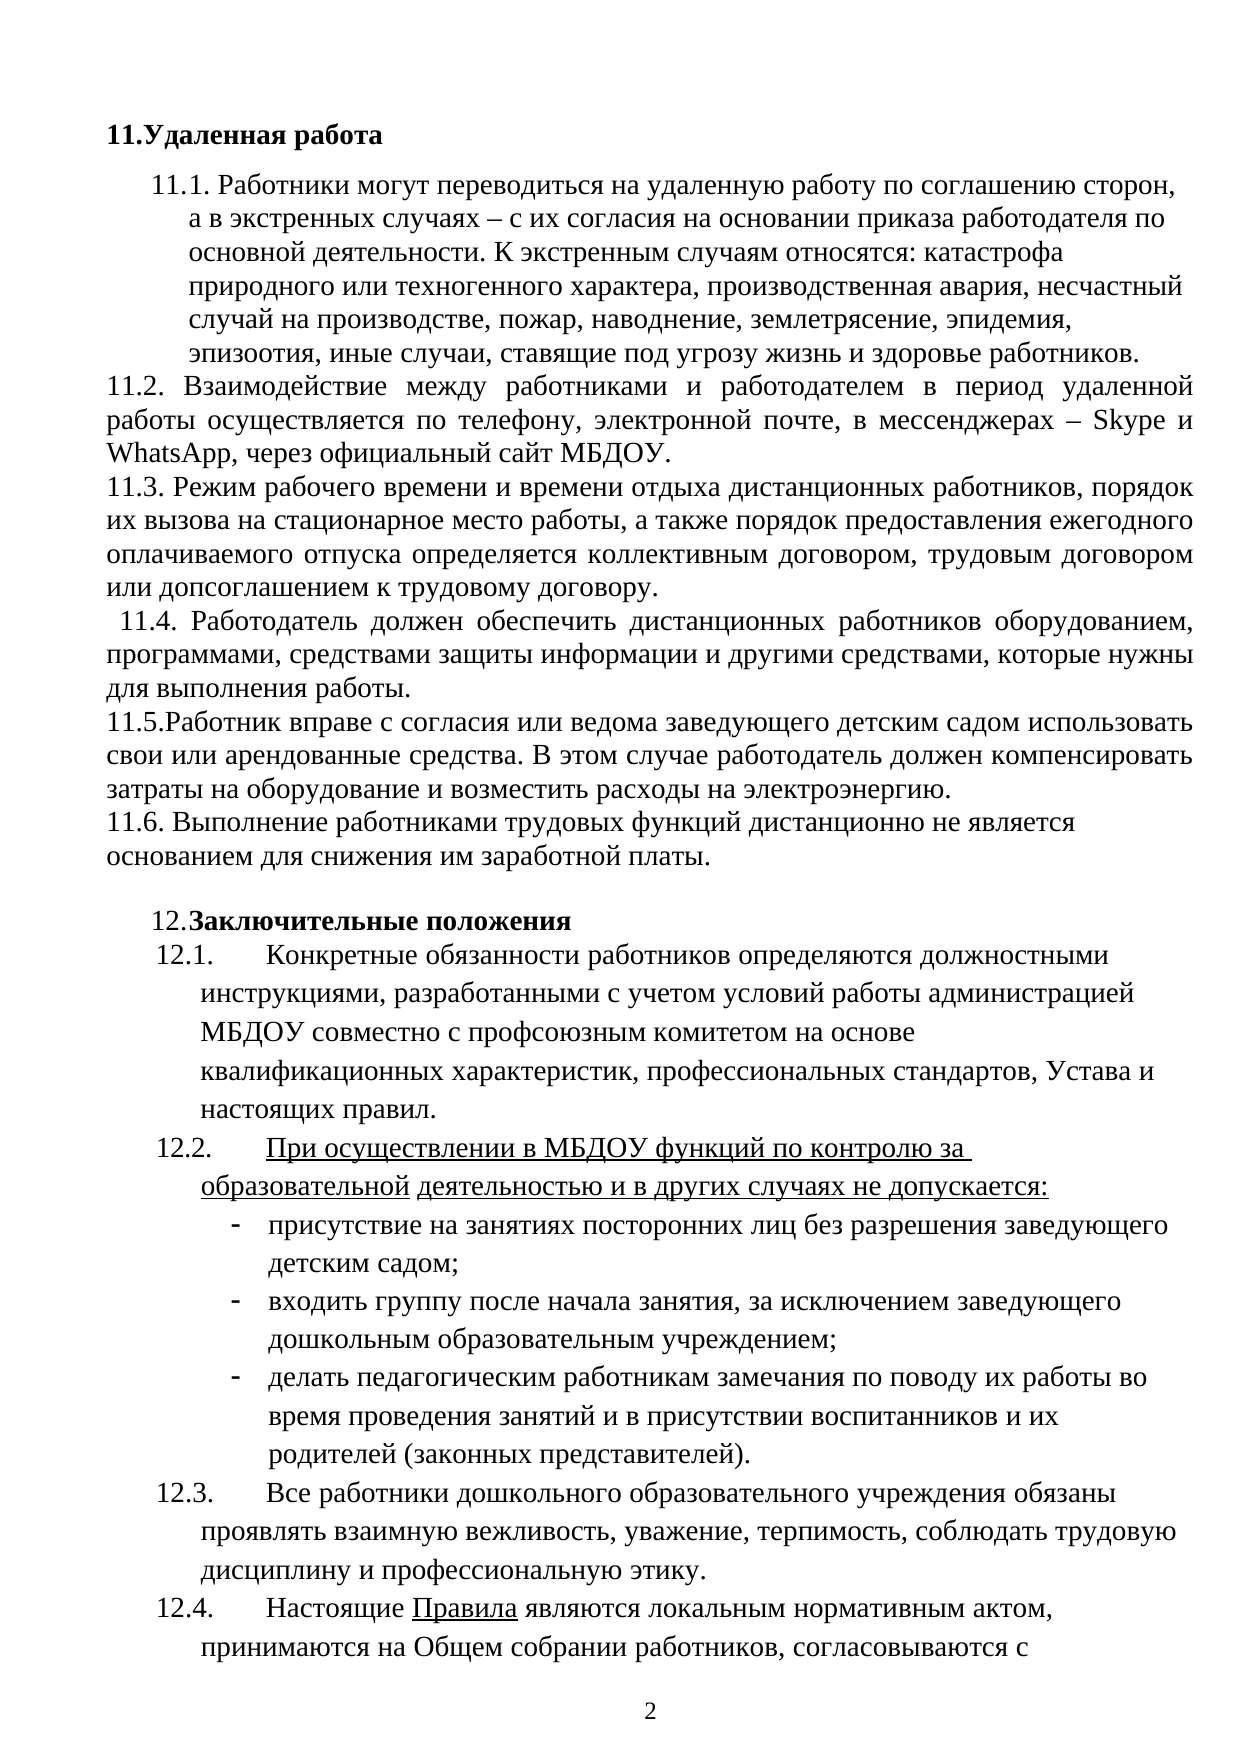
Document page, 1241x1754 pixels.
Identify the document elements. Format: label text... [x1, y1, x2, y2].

list 1. Работники могут переводиться на удаленную работу по соглашению сторон, а в экстренных случаях – с их согласия на основании приказа работодателя по основной деятельности. К экстренным случаям относятся: катастрофа природного или техногенного характера, производственная авария, несчастный случай на производстве, пожар, наводнение, землетрясение, эпидемия, эпизоотия, иные случаи, ставящие под угрозу жизнь и здоровье работников. [151, 167, 1194, 368]
text 11.5.Работник вправе с согласия или ведома заведующего детским садом использовать свои или арендованные средства. В этом случае работодатель должен компенсировать затраты на оборудование и возместить расходы на электроэнергию. [106, 704, 1194, 804]
list присутствие на занятиях посторонних лиц без разрешения заведующего детским садом; [231, 1207, 1180, 1278]
list Конкретные обязанности работников определяются должностными инструкциями, разработанными с учетом условий работы администрацией МБДОУ совместно с профсоюзным комитетом на основе квалификационных характеристик, профессиональных стандартов, Устава и настоящих правил. [155, 937, 1165, 1125]
list входить группу после начала занятия, за исключением заведующего дошкольным образовательным учреждением; [231, 1283, 1181, 1354]
list Все работники дошкольного образовательного учреждения обязаны проявлять взаимную вежливость, уважение, терпимость, соблюдать трудовую дисциплину и профессиональную этику. [156, 1475, 1182, 1585]
list Заключительные положения [151, 903, 1194, 937]
text 11.4. Работодатель должен обеспечить дистанционных работников оборудованием, программами, средствами защиты информации и другими средствами, которые нужны для выполнения работы. [106, 603, 1194, 704]
text 11.2. Взаимодействие между работниками и работодателем в период удаленной работы осуществляется по телефону, электронной почте, в мессенджерах – Skype и WhatsApp, через официальный сайт МБДОУ. [106, 368, 1194, 469]
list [156, 1590, 1182, 1662]
text 11.6. Выполнение работниками трудовых функций дистанционно не является основанием для снижения им заработной платы. [106, 804, 1194, 871]
text 11.3. Режим рабочего времени и времени отдыха дистанционных работников, порядок их вызова на стационарное место работы, а также порядок предоставления ежегодного оплачиваемого отпуска определяется коллективным договором, трудовым договором или допсоглашением к трудовому договору. [106, 469, 1194, 603]
list При осуществлении в МБДОУ функций по контролю за образовательной деятельностью и в других случаях не допускается: [156, 1130, 1181, 1202]
text 11.Удаленная работа [106, 117, 1194, 150]
list делать педагогическим работникам замечания по поводу их работы во время проведения занятий и в присутствии воспитанников и их родителей (законных представителей). [231, 1359, 1181, 1470]
